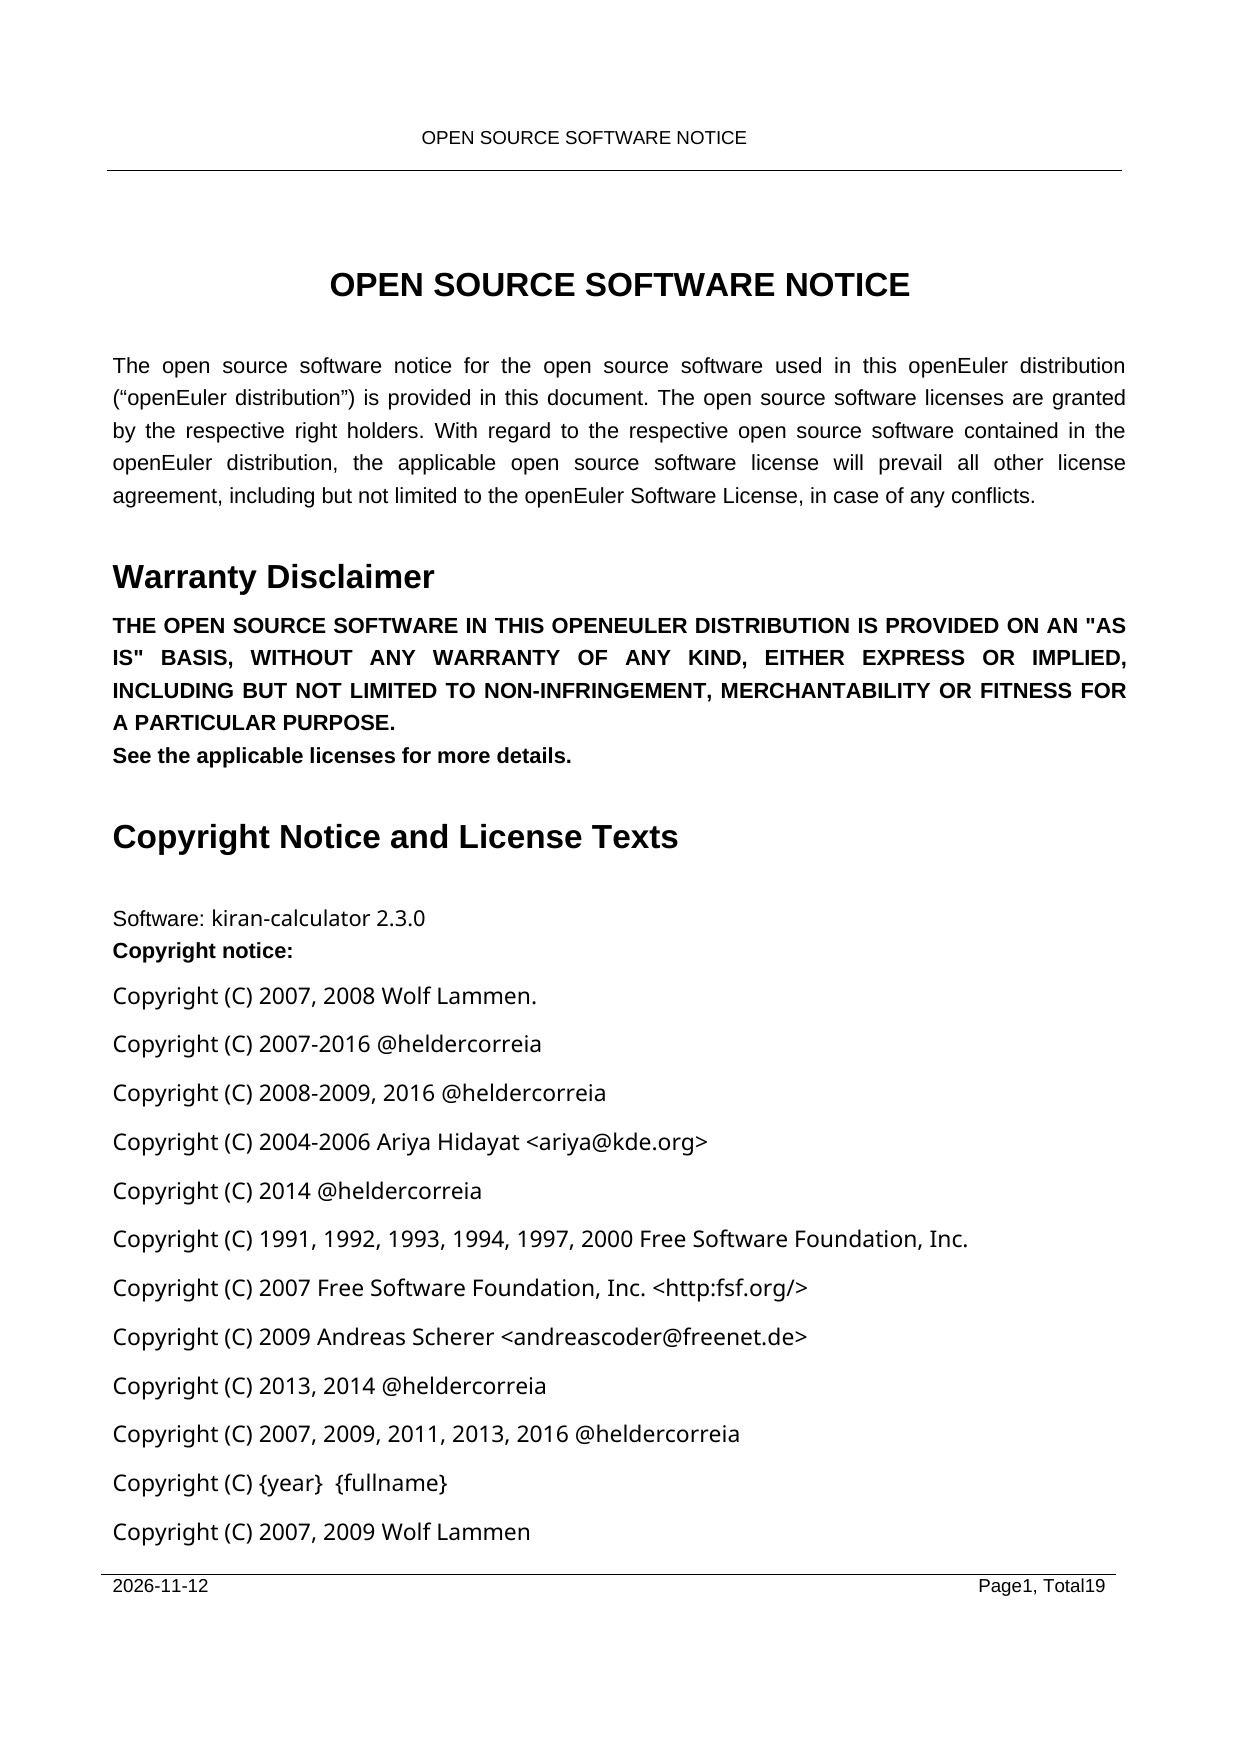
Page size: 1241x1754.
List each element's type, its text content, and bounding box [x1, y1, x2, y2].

text Warranty Disclaimer [112, 544, 1128, 609]
text OPEN SOURCE SOFTWARE NOTICE [112, 251, 1128, 316]
text Copyright Notice and License Texts [112, 804, 1128, 869]
text Copyright notice: [112, 934, 1128, 966]
text THE OPEN SOURCE SOFTWARE IN THIS OPENEULER DISTRIBUTION IS PROVIDED ON AN "AS IS" BASIS, WITHOUT ANY WARRANTY OF ANY KIND, EITHER EXPRESS OR IMPLIED, INCLUDING BUT NOT LIMITED TO NON-INFRINGEMENT, MERCHANTABILITY OR FITNESS FOR A PARTICULAR PURPOSE. See the applicable licenses for more details. [112, 609, 1128, 771]
text The open source software notice for the open source software used in this openEuler distribution (“openEuler distribution”) is provided in this document. The open source software licenses are granted by the respective right holders. With regard to the respective open source software contained in the openEuler distribution, the applicable open source software license will prevail all other license agreement, including but not limited to the openEuler Software License, in case of any conflicts. [112, 349, 1128, 511]
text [112, 979, 1128, 1548]
text Software: kiran-calculator 2.3.0 [112, 901, 1128, 934]
